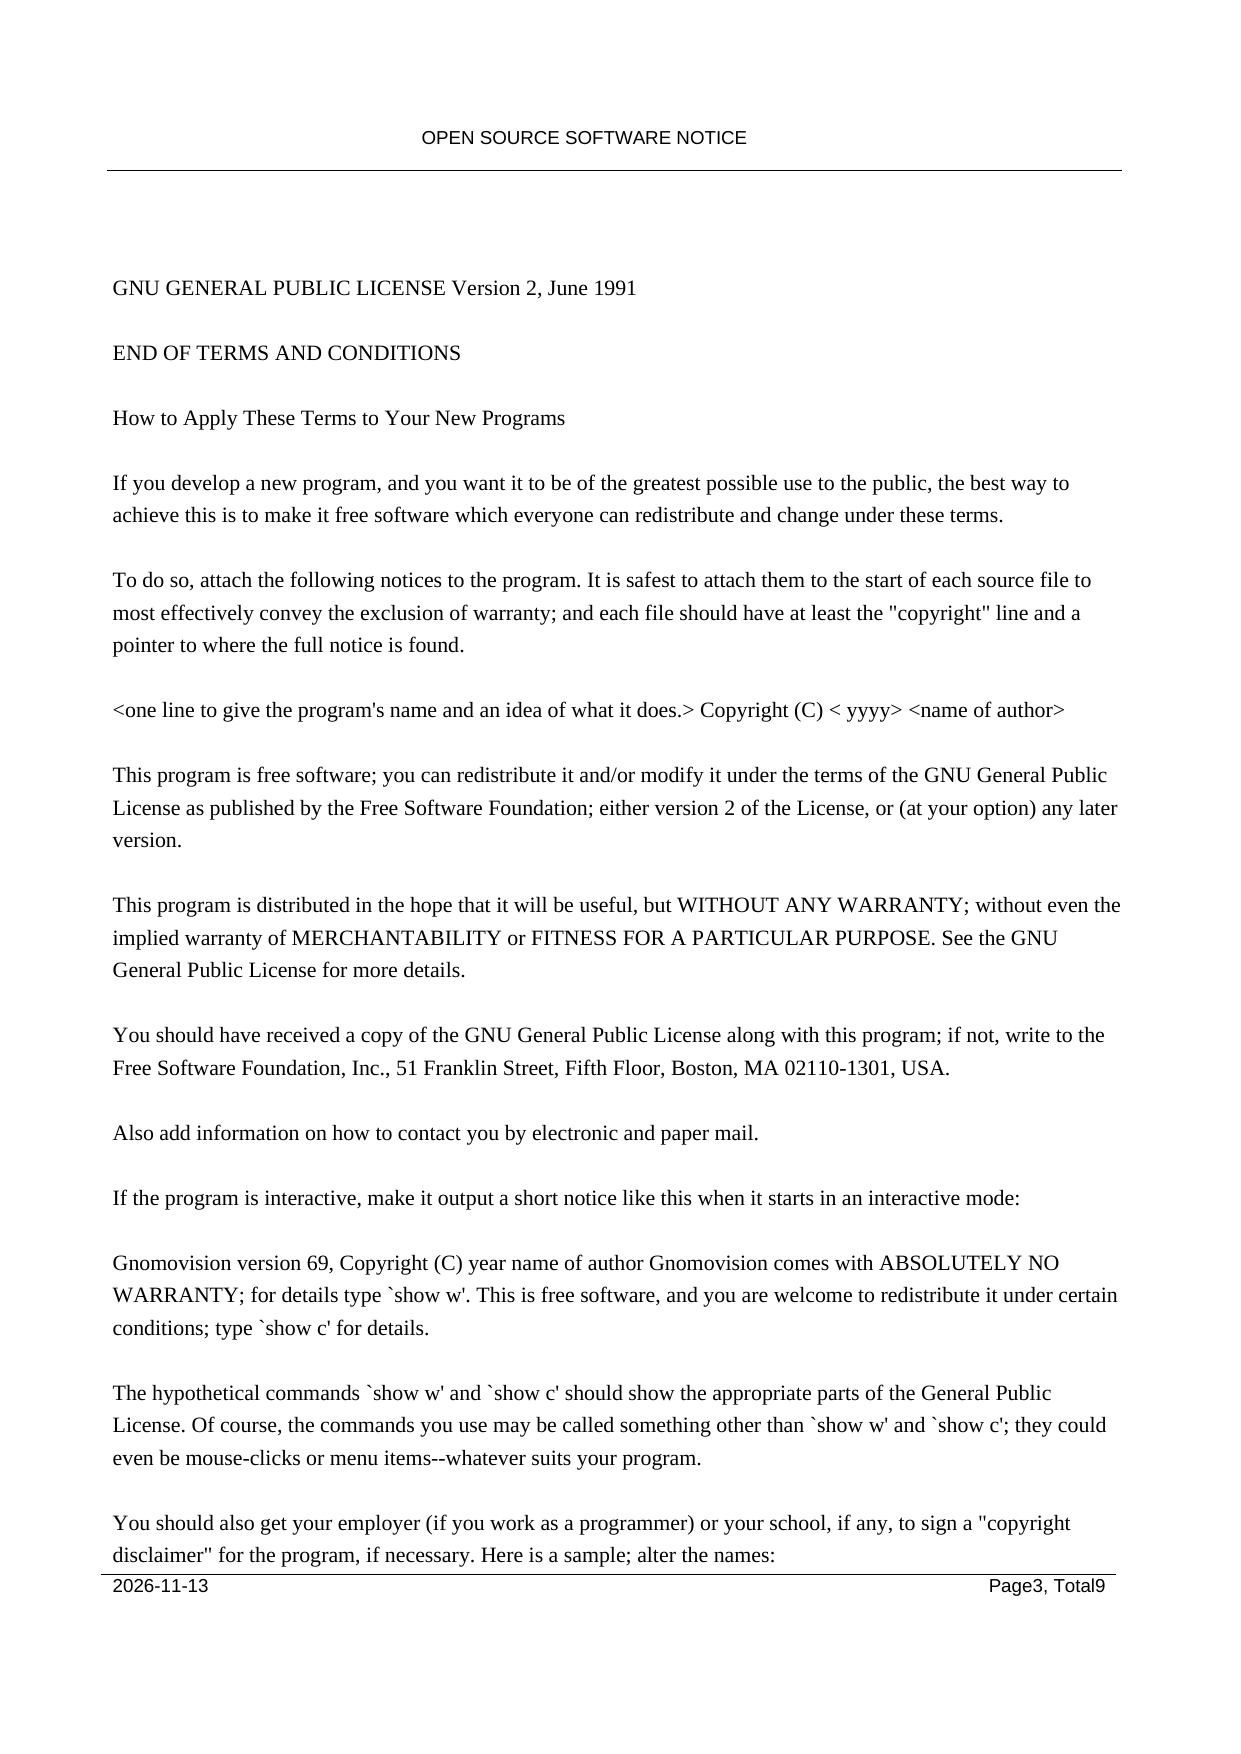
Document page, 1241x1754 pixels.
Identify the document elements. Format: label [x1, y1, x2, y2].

text [112, 206, 1128, 1571]
